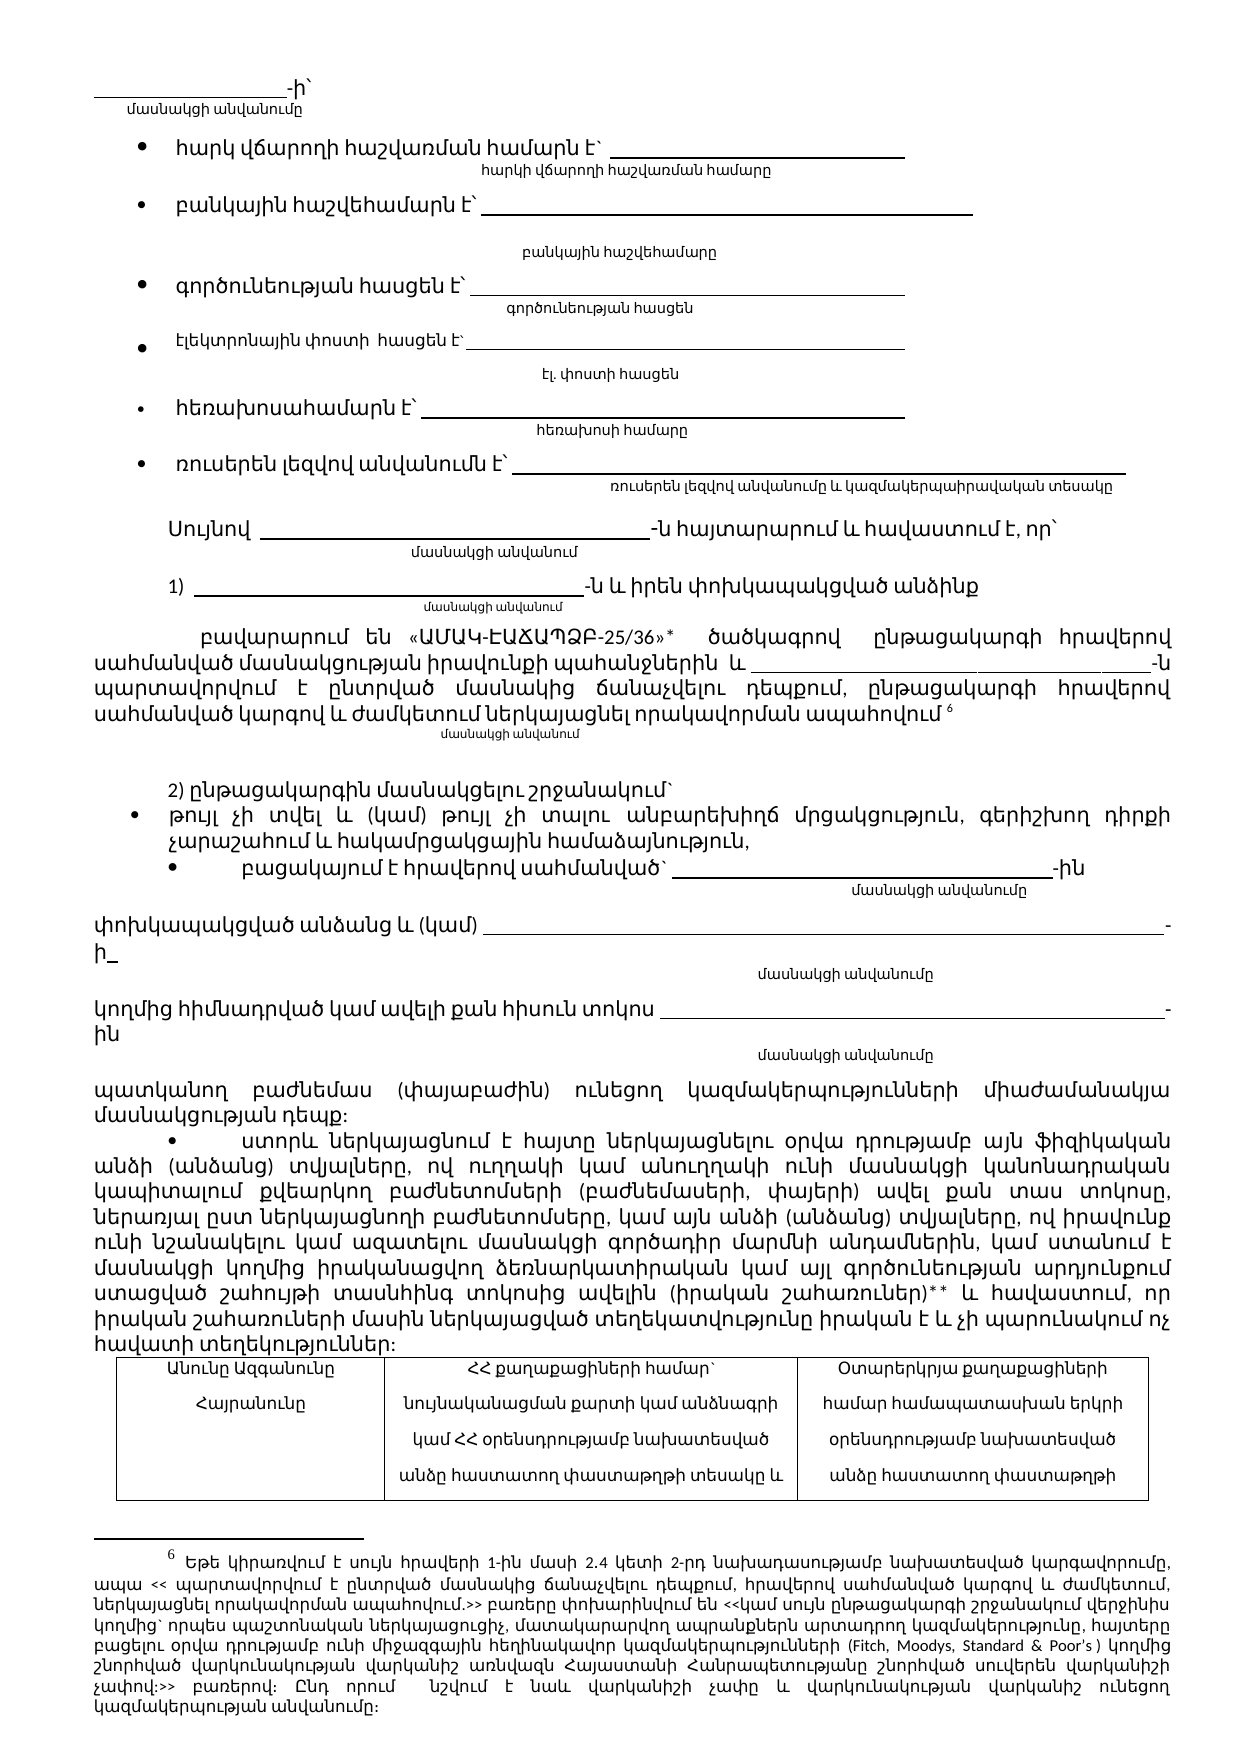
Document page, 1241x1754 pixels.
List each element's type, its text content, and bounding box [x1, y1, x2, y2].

text -ի՝ [94, 75, 1171, 100]
list բանկային հաշվեհամարն է՝ [138, 192, 1171, 243]
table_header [117, 1358, 384, 1500]
text 1) -ն և իրեն փոխկապակցված անձինք [94, 574, 1171, 599]
list ռուսերեն լեզվով անվանումն է՝ [138, 452, 1171, 477]
text 2) ընթացակարգին մասնակցելու շրջանակում` [94, 777, 1171, 802]
text գործունեության հասցեն [94, 299, 1171, 329]
text կողմից հիմնադրված կամ ավելի քան հիսուն տոկոս -ին [94, 996, 1171, 1047]
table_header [385, 1358, 797, 1500]
text բավարարում են «ԱՄԱԿ-ԷԱՃԱՊՁԲ-25/36»* ծածկագրով ընթացակարգի հրավերով սահմանված մասնակցության իրավունքի պահանջներին և -ն պարտավորվում է ընտրված մասնակից ճանաչվելու դեպքում, ընթացակարգի հրավերով սահմանված կարգով և ժամկետում ներկայացնել որակավորման ապահովում [94, 624, 1171, 726]
text մասնակցի անվանումը [94, 965, 1171, 996]
text մասնակցի անվանում [94, 543, 1171, 574]
text պատկանող բաժնեմաս (փայաբաժին) ունեցող կազմակերպությունների միաժամանակյա մասնակցության դեպք: [94, 1077, 1171, 1128]
text փոխկապակցված անձանց և (կամ) -ի [94, 912, 1171, 965]
list գործունեության հասցեն է՝ [138, 273, 1171, 299]
text հարկի վճարողի հաշվառման համարը [94, 161, 1171, 192]
list էլեկտրոնային փոստի հասցեն է՝ [138, 329, 1171, 365]
text էլ. փոստի հասցեն [94, 365, 1171, 396]
list ստորև ներկայացնում է հայտը ներկայացնելու օրվա դրությամբ այն ֆիզիկական անձի (անձանց) տվյալները, ով ուղղակի կամ անուղղակի ունի մասնակցի կանոնադրական կապիտալում քվեարկող բաժնետոմսերի (բաժնեմասերի, փայերի) ավել քան տաս տոկոսը, ներառյալ ըստ ներկայացնողի բաժնետոմսերը, կամ այն անձի (անձանց) տվյալները, ով իրավունք ունի նշանակելու կամ ազատելու մասնակցի գործադիր մարմնի անդամներին, կամ ստանում է մասնակցի կողմից իրականացվող ձեռնարկատիրական կամ այլ գործունեության արդյունքում ստացված շահույթի տասնհինգ տոկոսից ավելին (իրական շահառուներ)** և հավաստում, որ իրական շահառուների մասին ներկայացված տեղեկատվությունը իրական է և չի պարունակում ոչ հավատի տեղեկություններ: [94, 1128, 1171, 1357]
text մասնակցի անվանում [94, 599, 1171, 624]
text մասնակցի անվանումը [94, 100, 1171, 131]
list հարկ վճարողի հաշվառման համարն է` [138, 131, 1171, 161]
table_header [798, 1358, 1148, 1500]
text մասնակցի անվանումը [94, 881, 1171, 912]
list բացակայում է հրավերով սահմանված` -ին [94, 853, 1171, 881]
list թույլ չի տվել և (կամ) թույլ չի տալու անբարեխիղճ մրցակցություն, գերիշխող դիրքի չարաշահում և հակամրցակցային համաձայնություն, [131, 802, 1171, 853]
text հեռախոսի համարը [462, 421, 1171, 452]
text ռուսերեն լեզվով անվանումը և կազմակերպաիրավական տեսակը [536, 477, 1171, 507]
list հեռախոսահամարն է՝ [138, 396, 1171, 421]
text բանկային հաշվեհամարը [94, 243, 1171, 273]
text մասնակցի անվանումը [94, 1047, 1171, 1077]
text մասնակցի անվանում [94, 726, 1171, 752]
text Սույնով -ն հայտարարում և հավաստում է, որ՝ [94, 513, 1171, 543]
